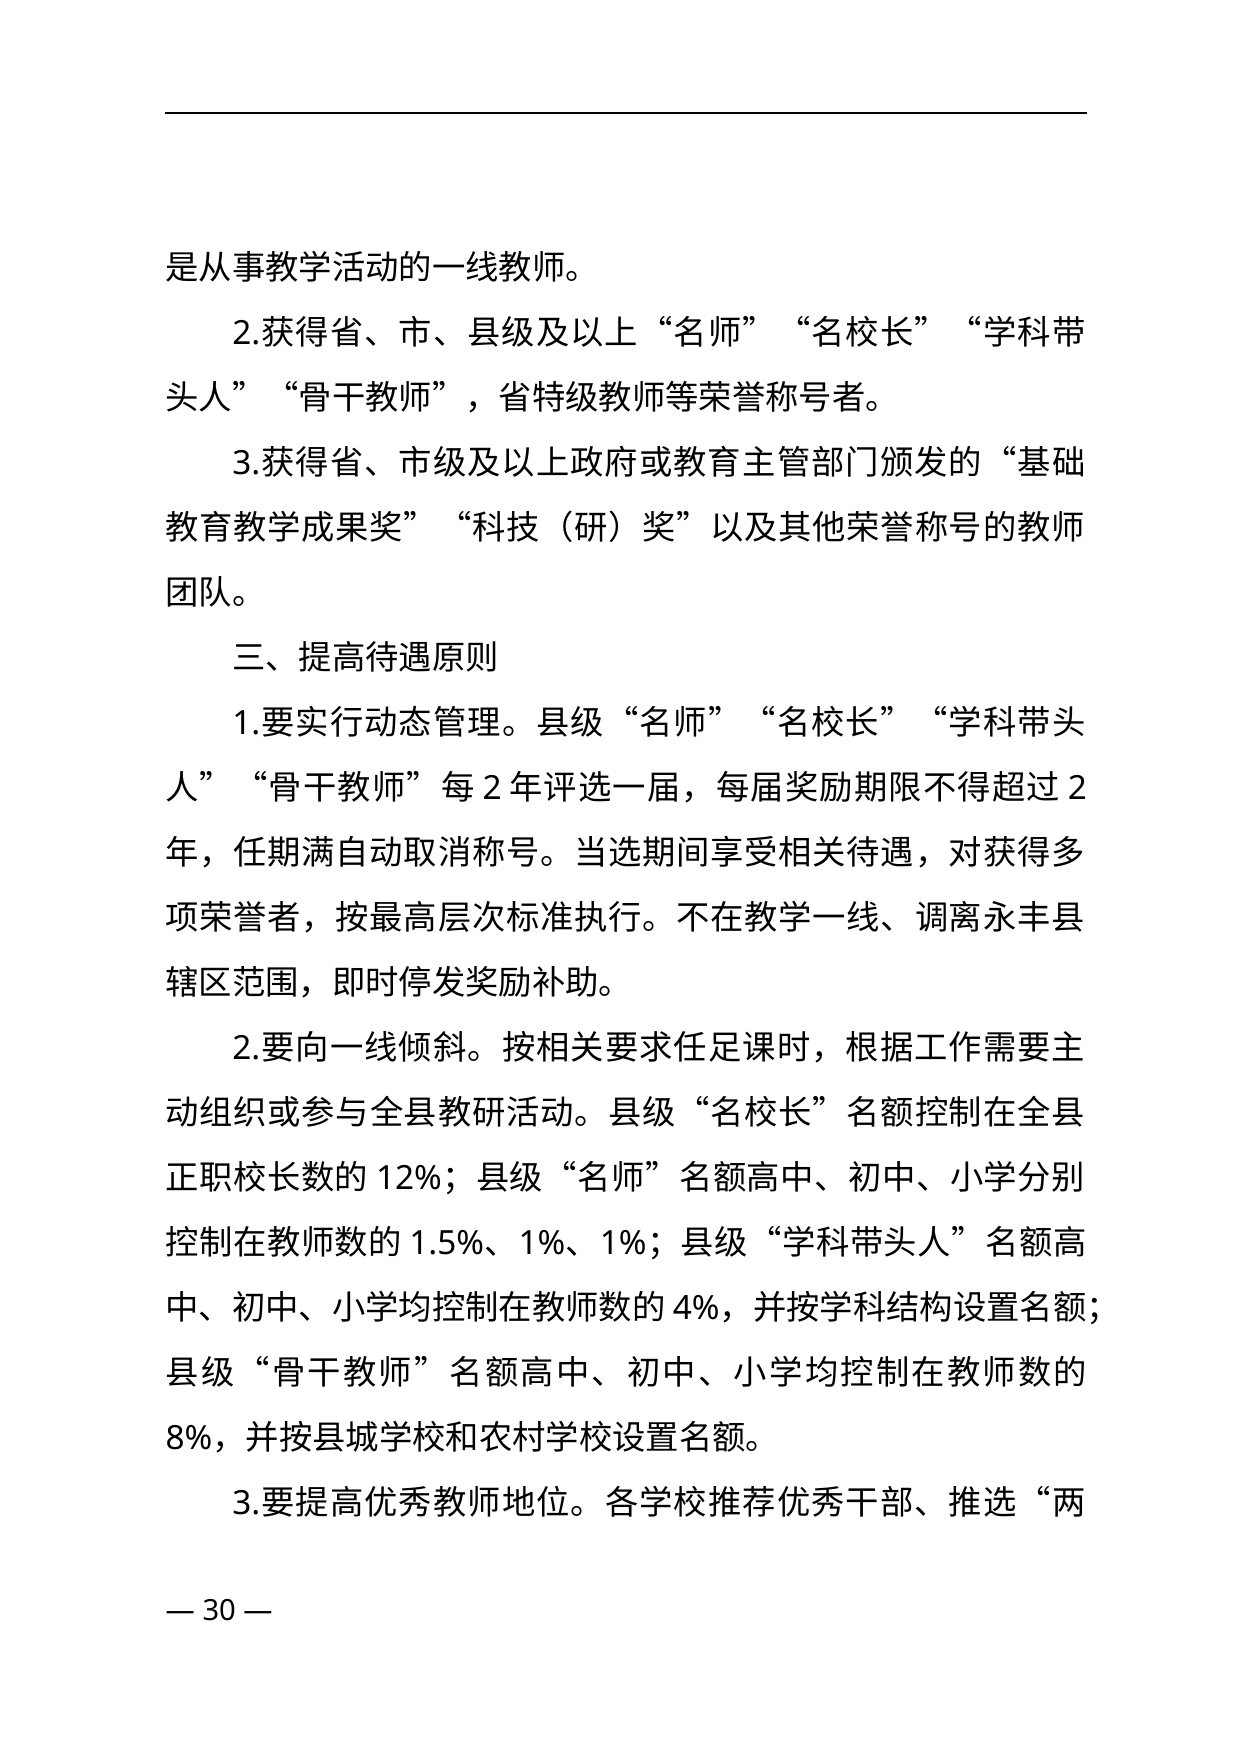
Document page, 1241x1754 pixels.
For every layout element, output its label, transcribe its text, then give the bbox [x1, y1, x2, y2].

text 1.要实行动态管理。县级“名师”“名校长”“学科带头人”“骨干教师”每2年评选一届，每届奖励期限不得超过2年，任期满自动取消称号。当选期间享受相关待遇，对获得多项荣誉者，按最高层次标准执行。不在教学一线、调离永丰县辖区范围，即时停发奖励补助。 [165, 688, 1087, 1013]
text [165, 1468, 1087, 1533]
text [165, 233, 1087, 298]
text 3.获得省、市级及以上政府或教育主管部门颁发的“基础教育教学成果奖”“科技（研）奖”以及其他荣誉称号的教师团队。 [165, 428, 1087, 623]
text 2.获得省、市、县级及以上“名师”“名校长”“学科带头人”“骨干教师”，省特级教师等荣誉称号者。 [165, 298, 1087, 428]
text 2.要向一线倾斜。按相关要求任足课时，根据工作需要主动组织或参与全县教研活动。县级“名校长”名额控制在全县正职校长数的12%；县级“名师”名额高中、初中、小学分别控制在教师数的1.5%、1%、1%；县级“学科带头人”名额高中、初中、小学均控制在教师数的4%，并按学科结构设置名额；县级“骨干教师”名额高中、初中、小学均控制在教师数的8%，并按县城学校和农村学校设置名额。 [165, 1013, 1087, 1468]
text 三、提高待遇原则 [165, 623, 1087, 688]
